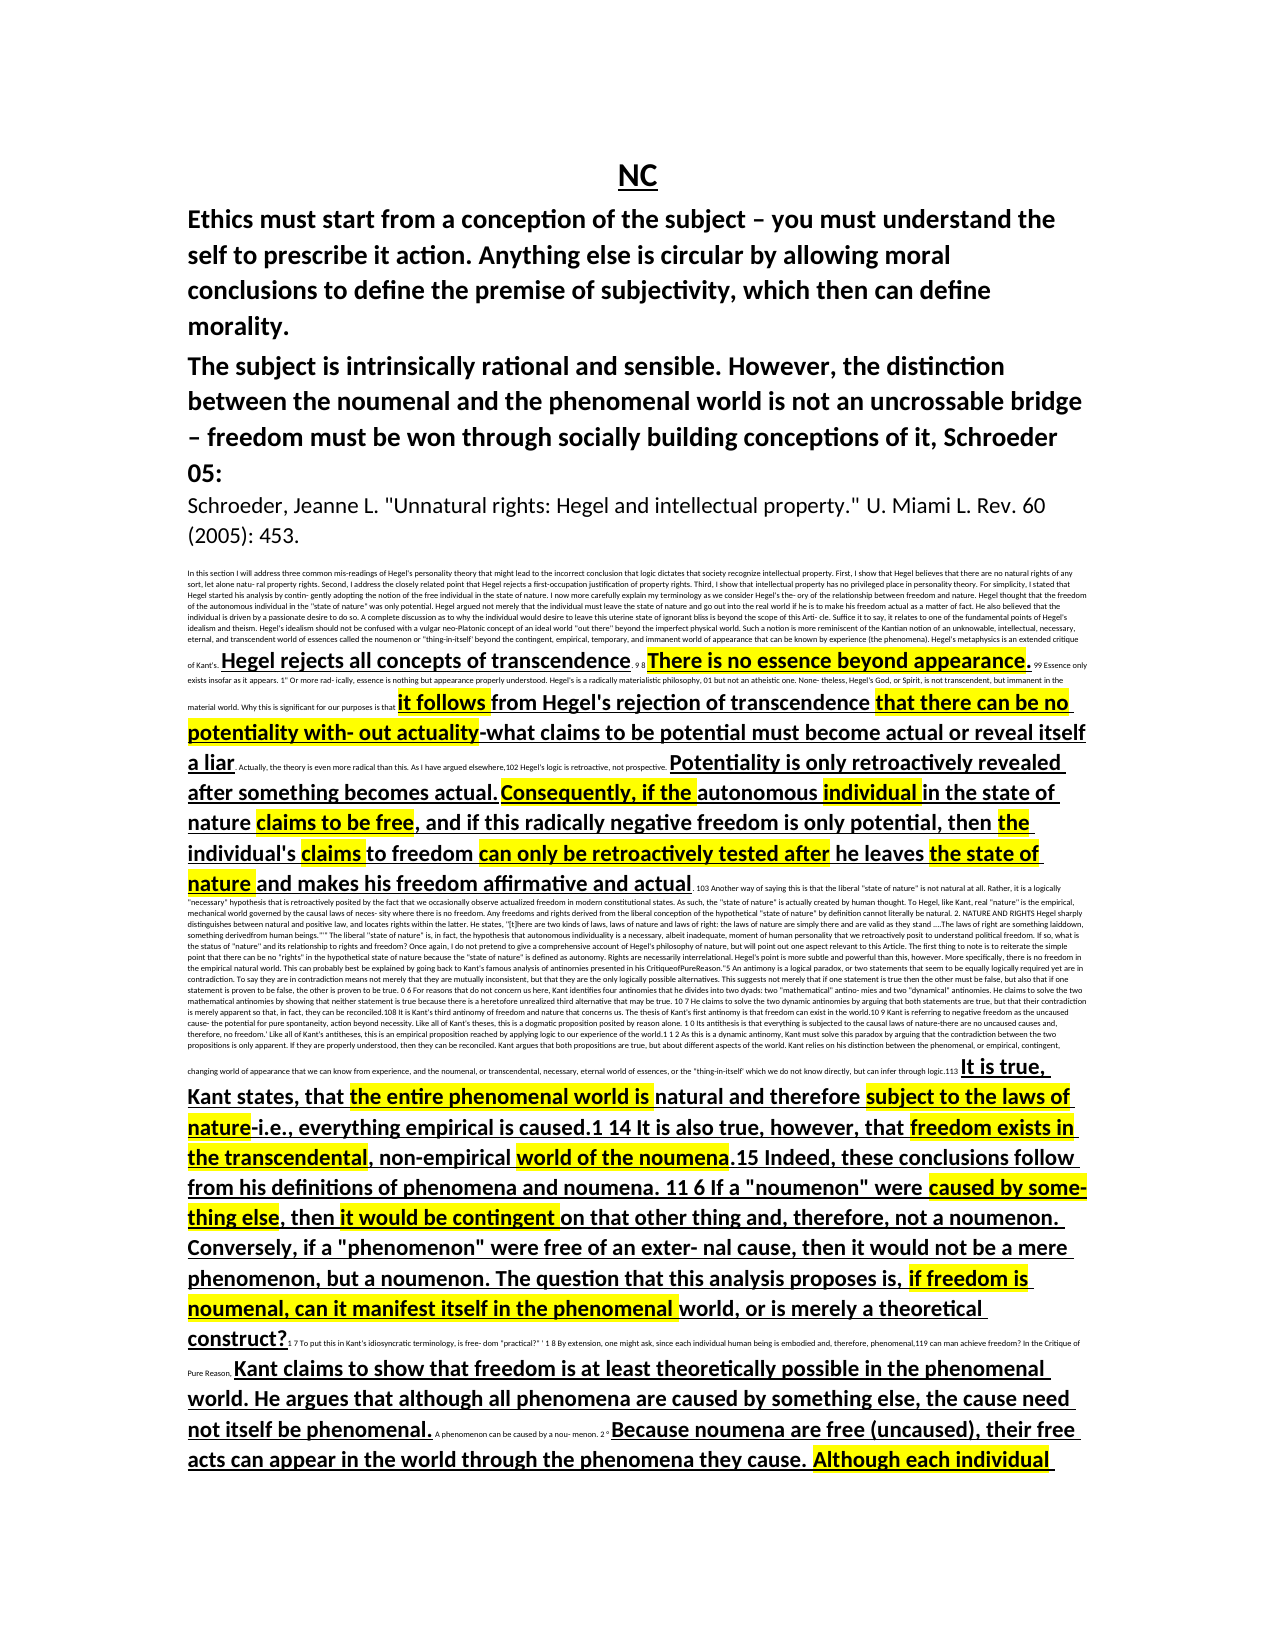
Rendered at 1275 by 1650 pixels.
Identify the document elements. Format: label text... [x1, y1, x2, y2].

subtitle Ethics must start from a conception of the subject – you must understand the self to prescribe it action. Anything else is circular by allowing moral conclusions to define the premise of subjectivity, which then can define morality. [187, 202, 1087, 342]
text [187, 568, 1087, 1197]
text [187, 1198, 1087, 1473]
subtitle NC [187, 154, 1087, 195]
subtitle The subject is intrinsically rational and sensible. However, the distinction between the noumenal and the phenomenal world is not an uncrossable bridge – freedom must be won through socially building conceptions of it, Schroeder 05: [187, 349, 1087, 489]
text Schroeder, Jeanne L. "Unnatural rights: Hegel and intellectual property." U. Miami L. Rev. 60 (2005): 453. [187, 491, 1087, 550]
